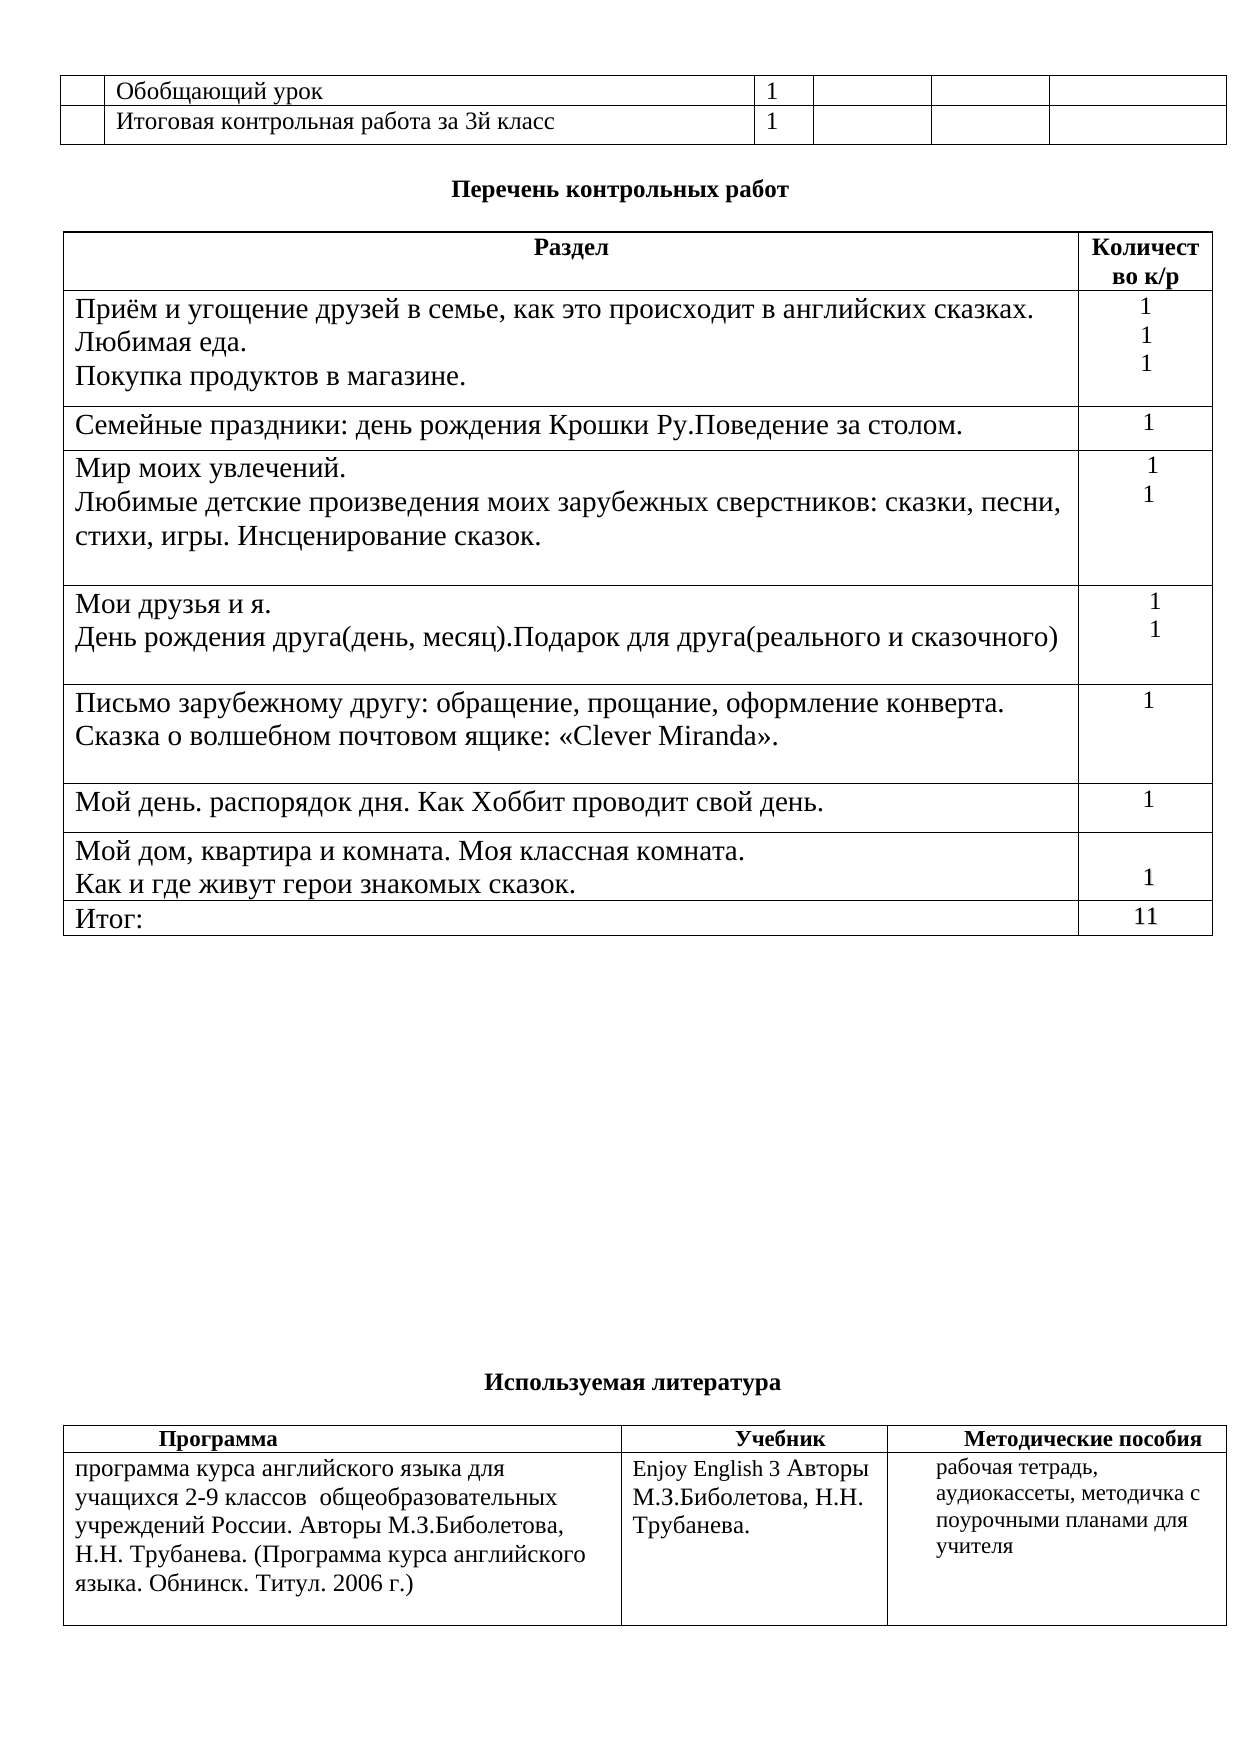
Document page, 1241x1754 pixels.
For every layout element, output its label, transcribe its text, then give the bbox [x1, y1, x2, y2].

text Используемая литература [75, 1367, 1165, 1396]
table_cell Итоговая контрольная работа за 3й класс [105, 106, 754, 144]
table_cell [61, 106, 104, 144]
table_cell 1 1 1 [1079, 291, 1212, 406]
table_header Учебник [622, 1426, 887, 1452]
table_cell Семейные праздники: день рождения Крошки Ру.Поведение за столом. [64, 407, 1078, 449]
text Перечень контрольных работ [75, 174, 1165, 203]
table_cell Итог: [64, 901, 1078, 935]
table_cell Письмо зарубежному другу: обращение, прощание, оформление конверта. Сказка о волшебном почтовом ящике: «Clever Miranda». [64, 685, 1078, 783]
table_cell [1050, 76, 1226, 105]
table_cell рабочая тетрадь, аудиокассеты, методичка с поурочными планами для учителя [888, 1453, 1226, 1625]
table_cell Обобщающий урок [105, 76, 754, 105]
table_cell 1 [1079, 407, 1212, 449]
table_header Раздел [64, 233, 1078, 290]
table_cell Мой дом, квартира и комната. Моя классная комната. Как и где живут герои знакомых сказок. [64, 833, 1078, 900]
table_cell [814, 106, 931, 144]
table_cell Enjoy English 3 Авторы М.З.Биболетова, Н.Н. Трубанева. [622, 1453, 887, 1625]
table_cell [1050, 106, 1226, 144]
table_cell 1 1 [1079, 451, 1212, 585]
table_cell [932, 106, 1049, 144]
table_cell Мир моих увлечений. Любимые детские произведения моих зарубежных сверстников: сказки, песни, стихи, игры. Инсценирование сказок. [64, 451, 1078, 585]
table_cell Мой день. распорядок дня. Как Хоббит проводит свой день. [64, 784, 1078, 832]
table_cell [814, 76, 931, 105]
table_cell Мои друзья и я. День рождения друга(день, месяц).Подарок для друга(реального и сказочного) [64, 586, 1078, 684]
table_header Количество к/р [1079, 233, 1212, 290]
table_cell Приём и угощение друзей в семье, как это происходит в английских сказках. Любимая еда. Покупка продуктов в магазине. [64, 291, 1078, 406]
table_cell 1 [1079, 833, 1212, 900]
table_header Методические пособия [888, 1426, 1226, 1452]
table_cell программа курса английского языка для учащихся 2-9 классов общеобразовательных учреждений России. Авторы М.З.Биболетова, Н.Н. Трубанева. (Программа курса английского языка. Обнинск. Титул. .) [64, 1453, 621, 1625]
table_cell 1 [1079, 685, 1212, 783]
table_cell 1 [755, 106, 813, 144]
table_cell 1 1 [1079, 586, 1212, 684]
table_header Программа [64, 1426, 621, 1452]
table_cell 1 [1079, 784, 1212, 832]
table_cell 1 [755, 76, 813, 105]
table_cell [932, 76, 1049, 105]
table_cell 11 [1079, 901, 1212, 935]
